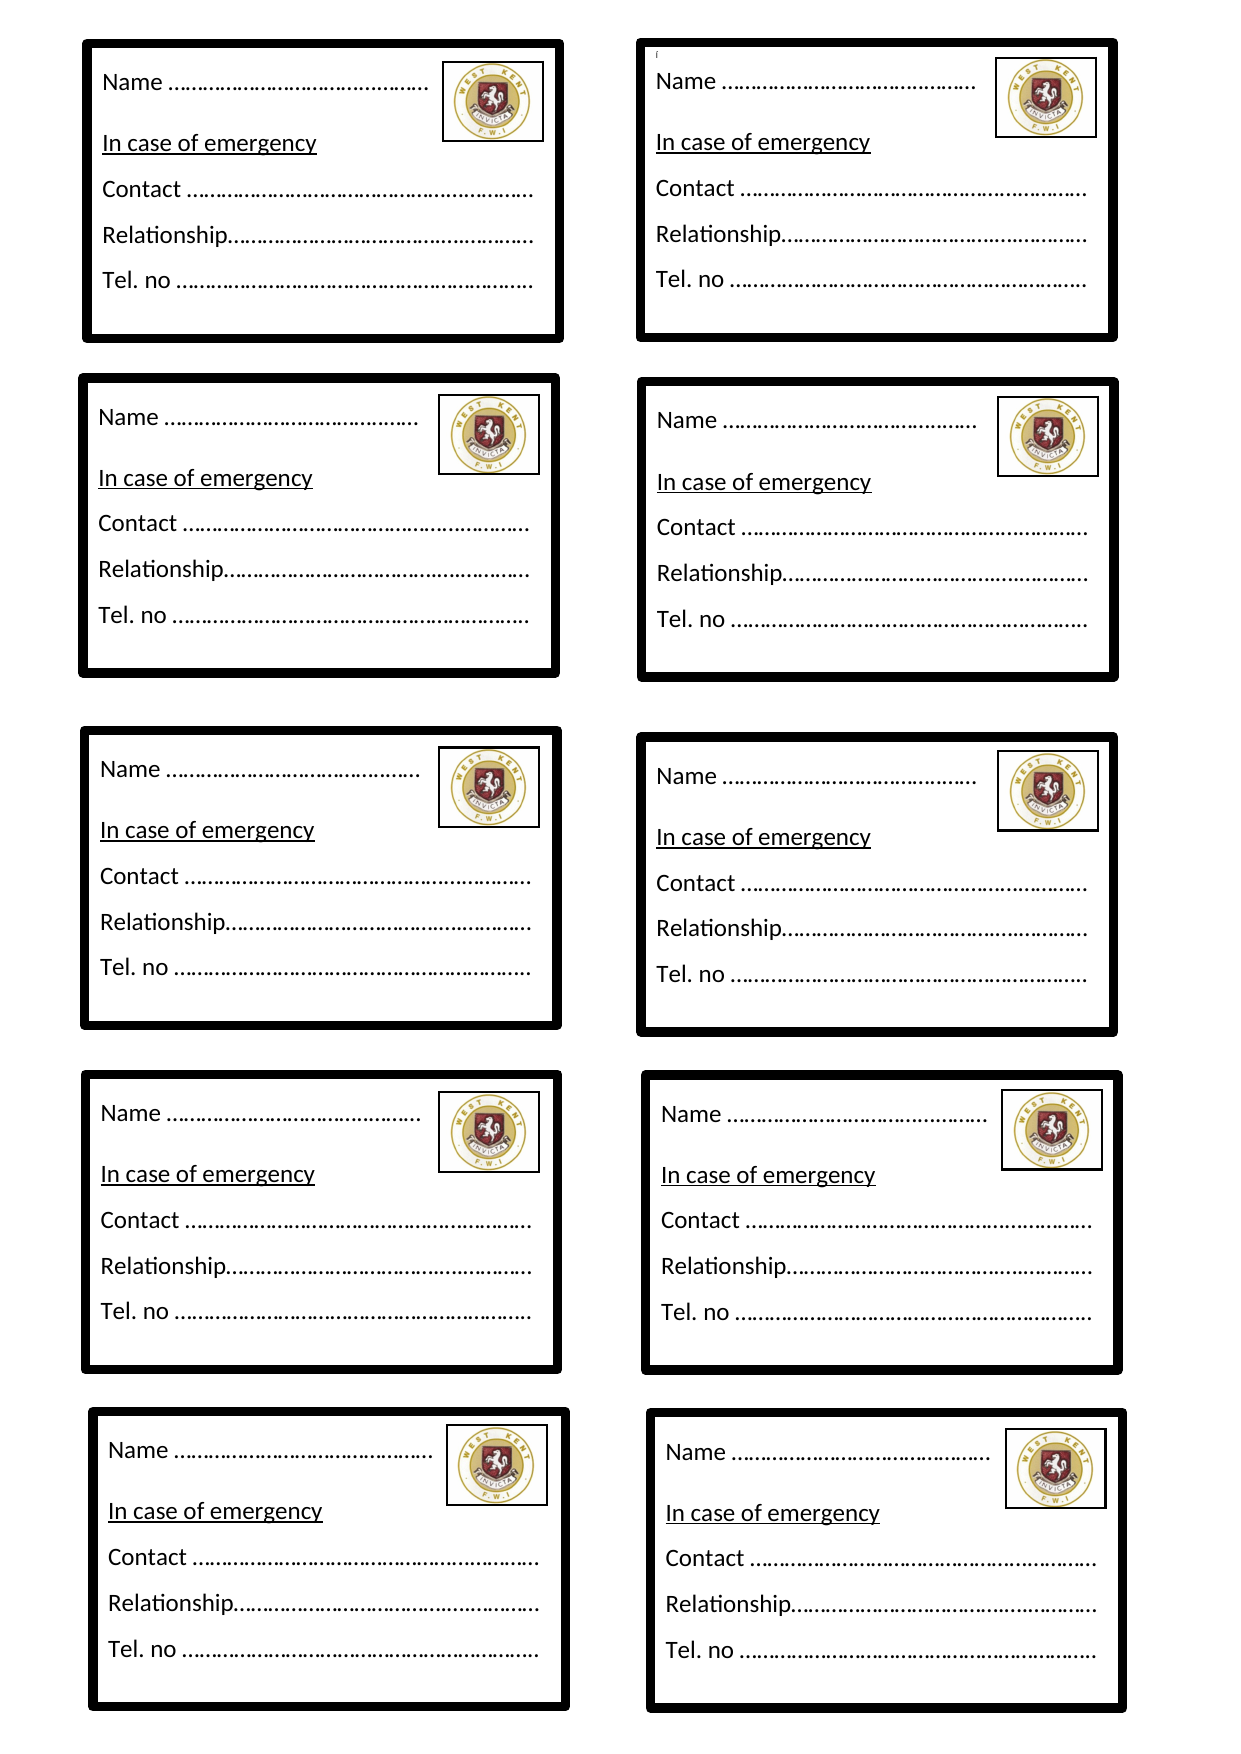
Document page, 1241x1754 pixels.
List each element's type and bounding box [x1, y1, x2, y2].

picture [440, 749, 538, 826]
picture [997, 59, 1095, 136]
picture [999, 752, 1097, 829]
picture [999, 398, 1097, 475]
picture [440, 396, 538, 473]
picture [444, 63, 542, 140]
picture [1003, 1091, 1101, 1168]
picture [440, 1093, 538, 1171]
picture [1007, 1430, 1104, 1507]
picture [448, 1426, 546, 1504]
